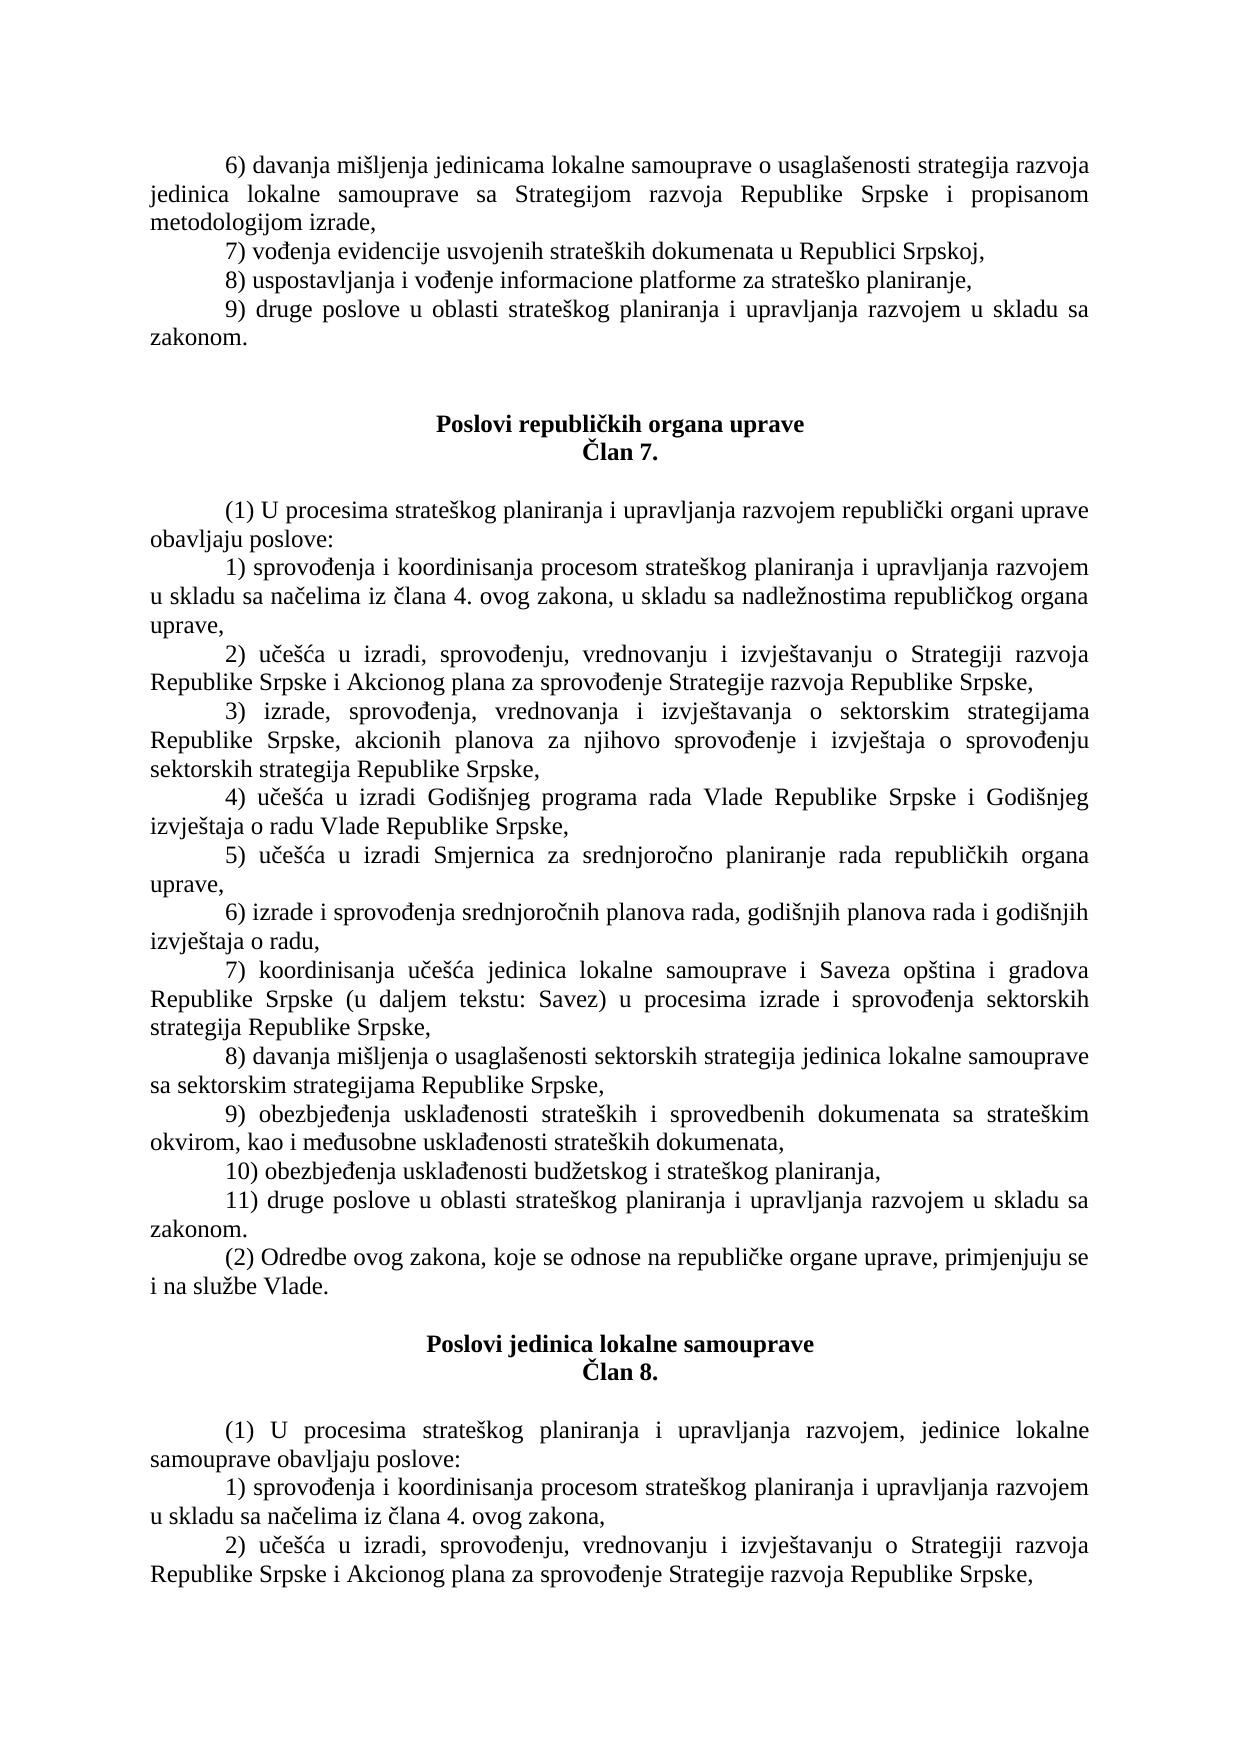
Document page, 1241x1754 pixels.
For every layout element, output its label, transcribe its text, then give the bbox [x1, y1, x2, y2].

text 7) koordinisanja učešća jedinica lokalne samouprave i Saveza opština i gradova Republike Srpske (u daljem tekstu: Savez) u procesima izrade i sprovođenja sektorskih strategija Republike Srpske, [150, 955, 1090, 1041]
text (1) U procesima strateškog planiranja i upravljanja razvojem republički organi uprave obavljaju poslove: [150, 495, 1090, 552]
text 4) učešća u izradi Godišnjeg programa rada Vlade Republike Srpske i Godišnjeg izvještaja o radu Vlade Republike Srpske, [150, 782, 1090, 840]
text Član 7. [150, 437, 1090, 466]
text 11) druge poslove u oblasti strateškog planiranja i upravljanja razvojem u skladu sa zakonom. [150, 1185, 1090, 1242]
text Poslovi republičkih organa uprave [150, 409, 1090, 437]
text Član 8. [150, 1357, 1090, 1386]
text 9) druge poslove u oblasti strateškog planiranja i upravljanja razvojem u skladu sa zakonom. [150, 294, 1090, 351]
text (2) Odredbe ovog zakona, koje se odnose na republičke organe uprave, primjenjuju se i na službe Vlade. [150, 1242, 1090, 1300]
text 6) davanja mišljenja jedinicama lokalne samouprave o usaglašenosti strategija razvoja jedinica lokalne samouprave sa Strategijom razvoja Republike Srpske i propisanom metodologijom izrade, [150, 150, 1090, 236]
text 3) izrade, sprovođenja, vrednovanja i izvještavanja o sektorskim strategijama Republike Srpske, akcionih planova za njihovo sprovođenje i izvještaja o sprovođenju sektorskih strategija Republike Srpske, [150, 696, 1090, 782]
text Poslovi jedinica lokalne samouprave [150, 1329, 1090, 1357]
text 9) obezbjeđenja usklađenosti strateških i sprovedbenih dokumenata sa strateškim okvirom, kao i međusobne usklađenosti strateških dokumenata, [150, 1099, 1090, 1156]
text 10) obezbjeđenja usklađenosti budžetskog i strateškog planiranja, [150, 1156, 1090, 1185]
text 2) učešća u izradi, sprovođenju, vrednovanju i izvještavanju o Strategiji razvoja Republike Srpske i Akcionog plana za sprovođenje Strategije razvoja Republike Srpske, [150, 1530, 1090, 1587]
text 2) učešća u izradi, sprovođenju, vrednovanju i izvještavanju o Strategiji razvoja Republike Srpske i Akcionog plana za sprovođenje Strategije razvoja Republike Srpske, [150, 639, 1090, 696]
text 8) davanja mišljenja o usaglašenosti sektorskih strategija jedinica lokalne samouprave sa sektorskim strategijama Republike Srpske, [150, 1041, 1090, 1099]
text (1) U procesima strateškog planiranja i upravljanja razvojem, jedinice lokalne samouprave obavljaju poslove: [150, 1415, 1090, 1472]
text 1) sprovođenja i koordinisanja procesom strateškog planiranja i upravljanja razvojem u skladu sa načelima iz člana 4. ovog zakona, [150, 1472, 1090, 1530]
text 5) učešća u izradi Smjernica za srednjoročno planiranje rada republičkih organa uprave, [150, 840, 1090, 897]
text 7) vođenja evidencije usvojenih strateških dokumenata u Republici Srpskoj, [150, 236, 1090, 265]
text 8) uspostavljanja i vođenje informacione platforme za strateško planiranje, [150, 265, 1090, 294]
text 1) sprovođenja i koordinisanja procesom strateškog planiranja i upravljanja razvojem u skladu sa načelima iz člana 4. ovog zakona, u skladu sa nadležnostima republičkog organa uprave, [150, 552, 1090, 639]
text 6) izrade i sprovođenja srednjoročnih planova rada, godišnjih planova rada i godišnjih izvještaja o radu, [150, 897, 1090, 955]
